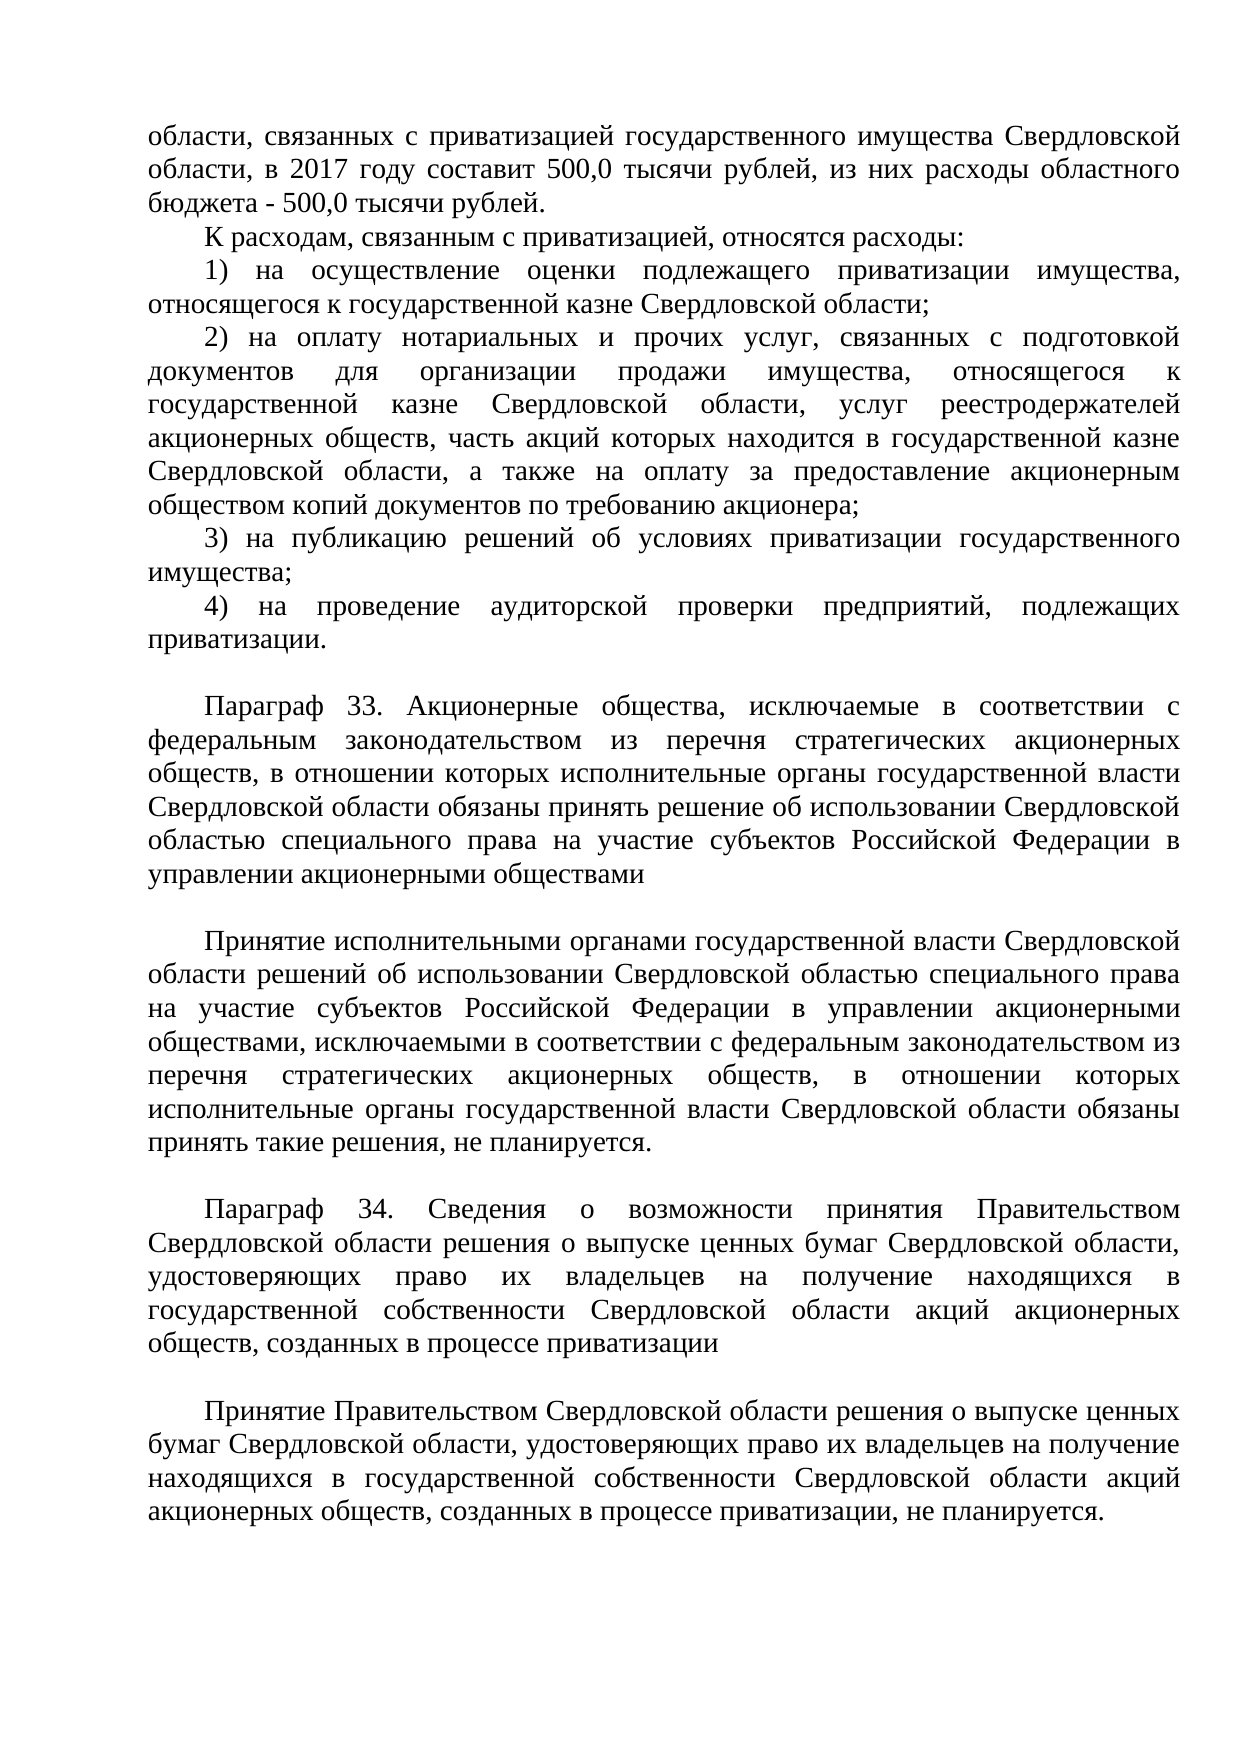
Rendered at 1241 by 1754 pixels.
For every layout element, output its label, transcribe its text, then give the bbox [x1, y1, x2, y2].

text 4) на проведение аудиторской проверки предприятий, подлежащих приватизации. [148, 588, 1181, 655]
text Параграф 33. Акционерные общества, исключаемые в соответствии с федеральным законодательством из перечня стратегических акционерных обществ, в отношении которых исполнительные органы государственной власти Свердловской области обязаны принять решение об использовании Свердловской областью специального права на участие субъектов Российской Федерации в управлении акционерными обществами [148, 688, 1181, 889]
text К расходам, связанным с приватизацией, относятся расходы: [148, 219, 1181, 252]
text Принятие исполнительными органами государственной власти Свердловской области решений об использовании Свердловской областью специального права на участие субъектов Российской Федерации в управлении акционерными обществами, исключаемыми в соответствии с федеральным законодательством из перечня стратегических акционерных обществ, в отношении которых исполнительные органы государственной власти Свердловской области обязаны принять такие решения, не планируется. [148, 923, 1181, 1158]
text Принятие Правительством Свердловской области решения о выпуске ценных бумаг Свердловской области, удостоверяющих право их владельцев на получение находящихся в государственной собственности Свердловской области акций акционерных обществ, созданных в процессе приватизации, не планируется. [148, 1393, 1181, 1527]
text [148, 118, 1181, 219]
text 1) на осуществление оценки подлежащего приватизации имущества, относящегося к государственной казне Свердловской области; [148, 252, 1181, 319]
text Параграф 34. Сведения о возможности принятия Правительством Свердловской области решения о выпуске ценных бумаг Свердловской области, удостоверяющих право их владельцев на получение находящихся в государственной собственности Свердловской области акций акционерных обществ, созданных в процессе приватизации [148, 1191, 1181, 1359]
text 2) на оплату нотариальных и прочих услуг, связанных с подготовкой документов для организации продажи имущества, относящегося к государственной казне Свердловской области, услуг реестродержателей акционерных обществ, часть акций которых находится в государственной казне Свердловской области, а также на оплату за предоставление акционерным обществом копий документов по требованию акционера; [148, 319, 1181, 521]
text 3) на публикацию решений об условиях приватизации государственного имущества; [148, 521, 1181, 588]
